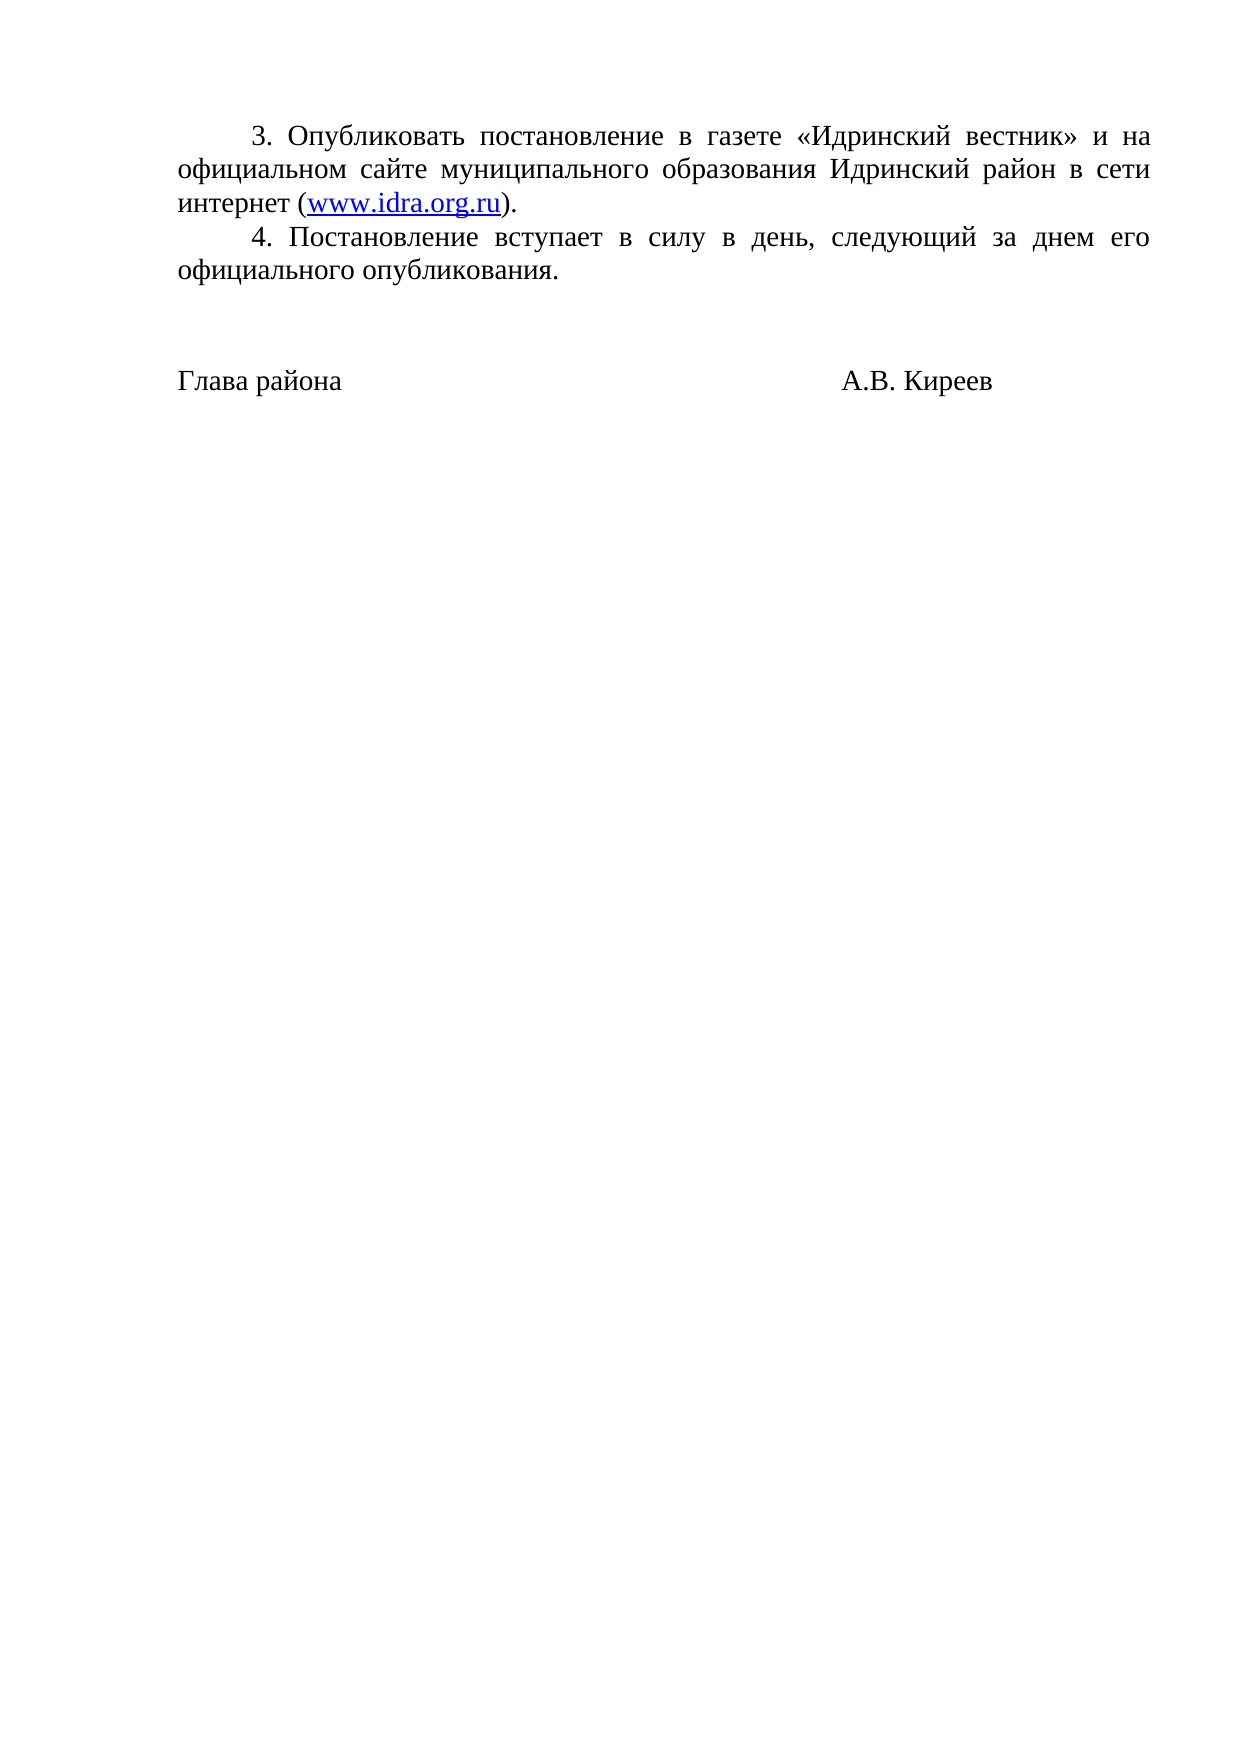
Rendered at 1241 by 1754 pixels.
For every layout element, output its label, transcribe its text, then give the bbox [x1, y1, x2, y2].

text 3. Опубликовать постановление в газете «Идринский вестник» и на официальном сайте муниципального образования Идринский район в сети интернет (www.idra.org.ru). [177, 118, 1152, 219]
text 4. Постановление вступает в силу в день, следующий за днем его официального опубликования. [177, 219, 1152, 286]
text Глава района А.В. Киреев [177, 363, 1152, 396]
